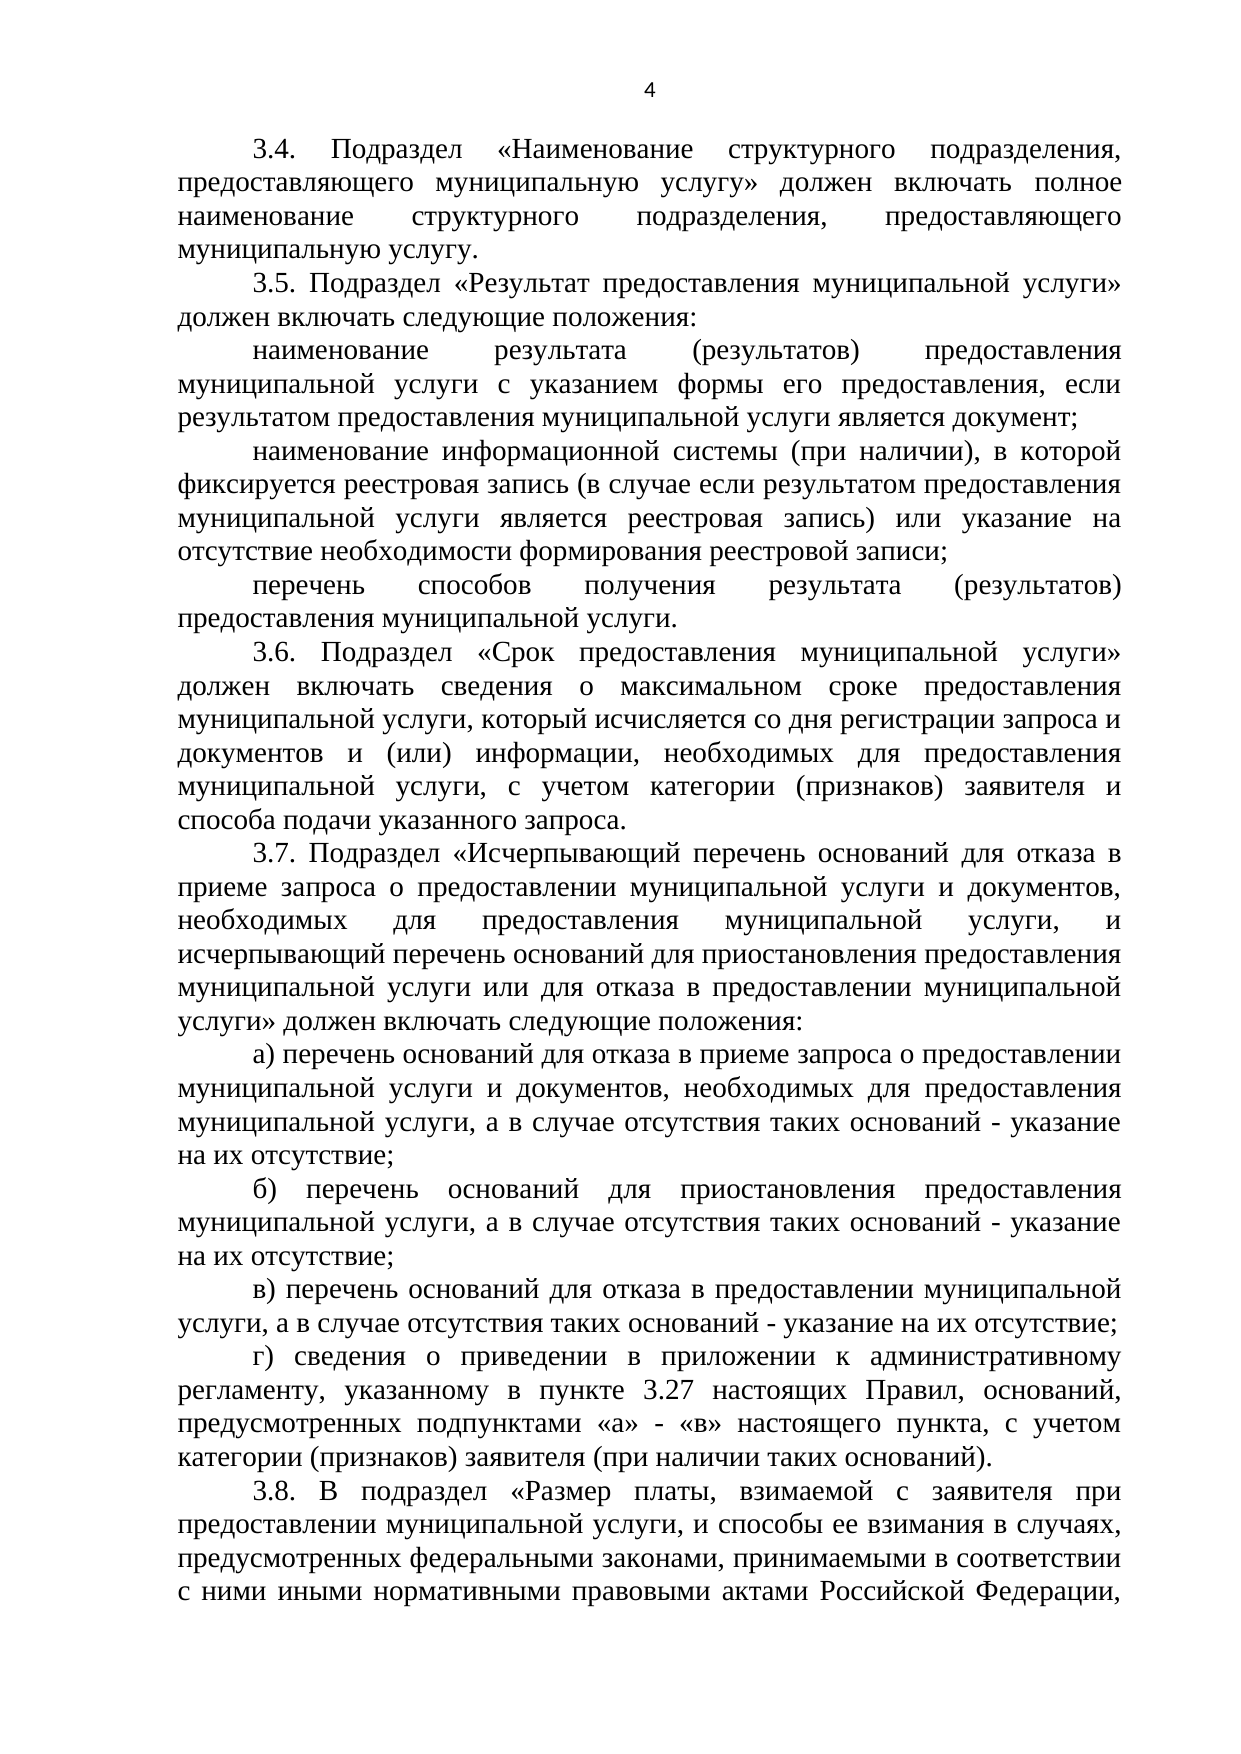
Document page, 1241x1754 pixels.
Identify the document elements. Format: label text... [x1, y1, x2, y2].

text перечень способов получения результата (результатов) предоставления муниципальной услуги. [177, 567, 1122, 634]
text 3.7. Подраздел «Исчерпывающий перечень оснований для отказа в приеме запроса о предоставлении муниципальной услуги и документов, необходимых для предоставления муниципальной услуги, и исчерпывающий перечень оснований для приостановления предоставления муниципальной услуги или для отказа в предоставлении муниципальной услуги» должен включать следующие положения: [177, 835, 1122, 1037]
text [177, 1473, 1122, 1607]
text 3.5. Подраздел «Результат предоставления муниципальной услуги» должен включать следующие положения: [177, 265, 1122, 332]
text а) перечень оснований для отказа в приеме запроса о предоставлении муниципальной услуги и документов, необходимых для предоставления муниципальной услуги, а в случае отсутствия таких оснований - указание на их отсутствие; [177, 1037, 1122, 1171]
text в) перечень оснований для отказа в предоставлении муниципальной услуги, а в случае отсутствия таких оснований - указание на их отсутствие; [177, 1271, 1122, 1338]
text г) сведения о приведении в приложении к административному регламенту, указанному в пункте 3.27 настоящих Правил, оснований, предусмотренных подпунктами «а» - «в» настоящего пункта, с учетом категории (признаков) заявителя (при наличии таких оснований). [177, 1338, 1122, 1473]
text 3.6. Подраздел «Срок предоставления муниципальной услуги» должен включать сведения о максимальном сроке предоставления муниципальной услуги, который исчисляется со дня регистрации запроса и документов и (или) информации, необходимых для предоставления муниципальной услуги, с учетом категории (признаков) заявителя и способа подачи указанного запроса. [177, 634, 1122, 835]
text 3.4. Подраздел «Наименование структурного подразделения, предоставляющего муниципальную услугу» должен включать полное наименование структурного подразделения, предоставляющего муниципальную услугу. [177, 131, 1122, 265]
text наименование информационной системы (при наличии), в которой фиксируется реестровая запись (в случае если результатом предоставления муниципальной услуги является реестровая запись) или указание на отсутствие необходимости формирования реестровой записи; [177, 433, 1122, 567]
text б) перечень оснований для приостановления предоставления муниципальной услуги, а в случае отсутствия таких оснований - указание на их отсутствие; [177, 1171, 1122, 1271]
text наименование результата (результатов) предоставления муниципальной услуги с указанием формы его предоставления, если результатом предоставления муниципальной услуги является документ; [177, 332, 1122, 433]
